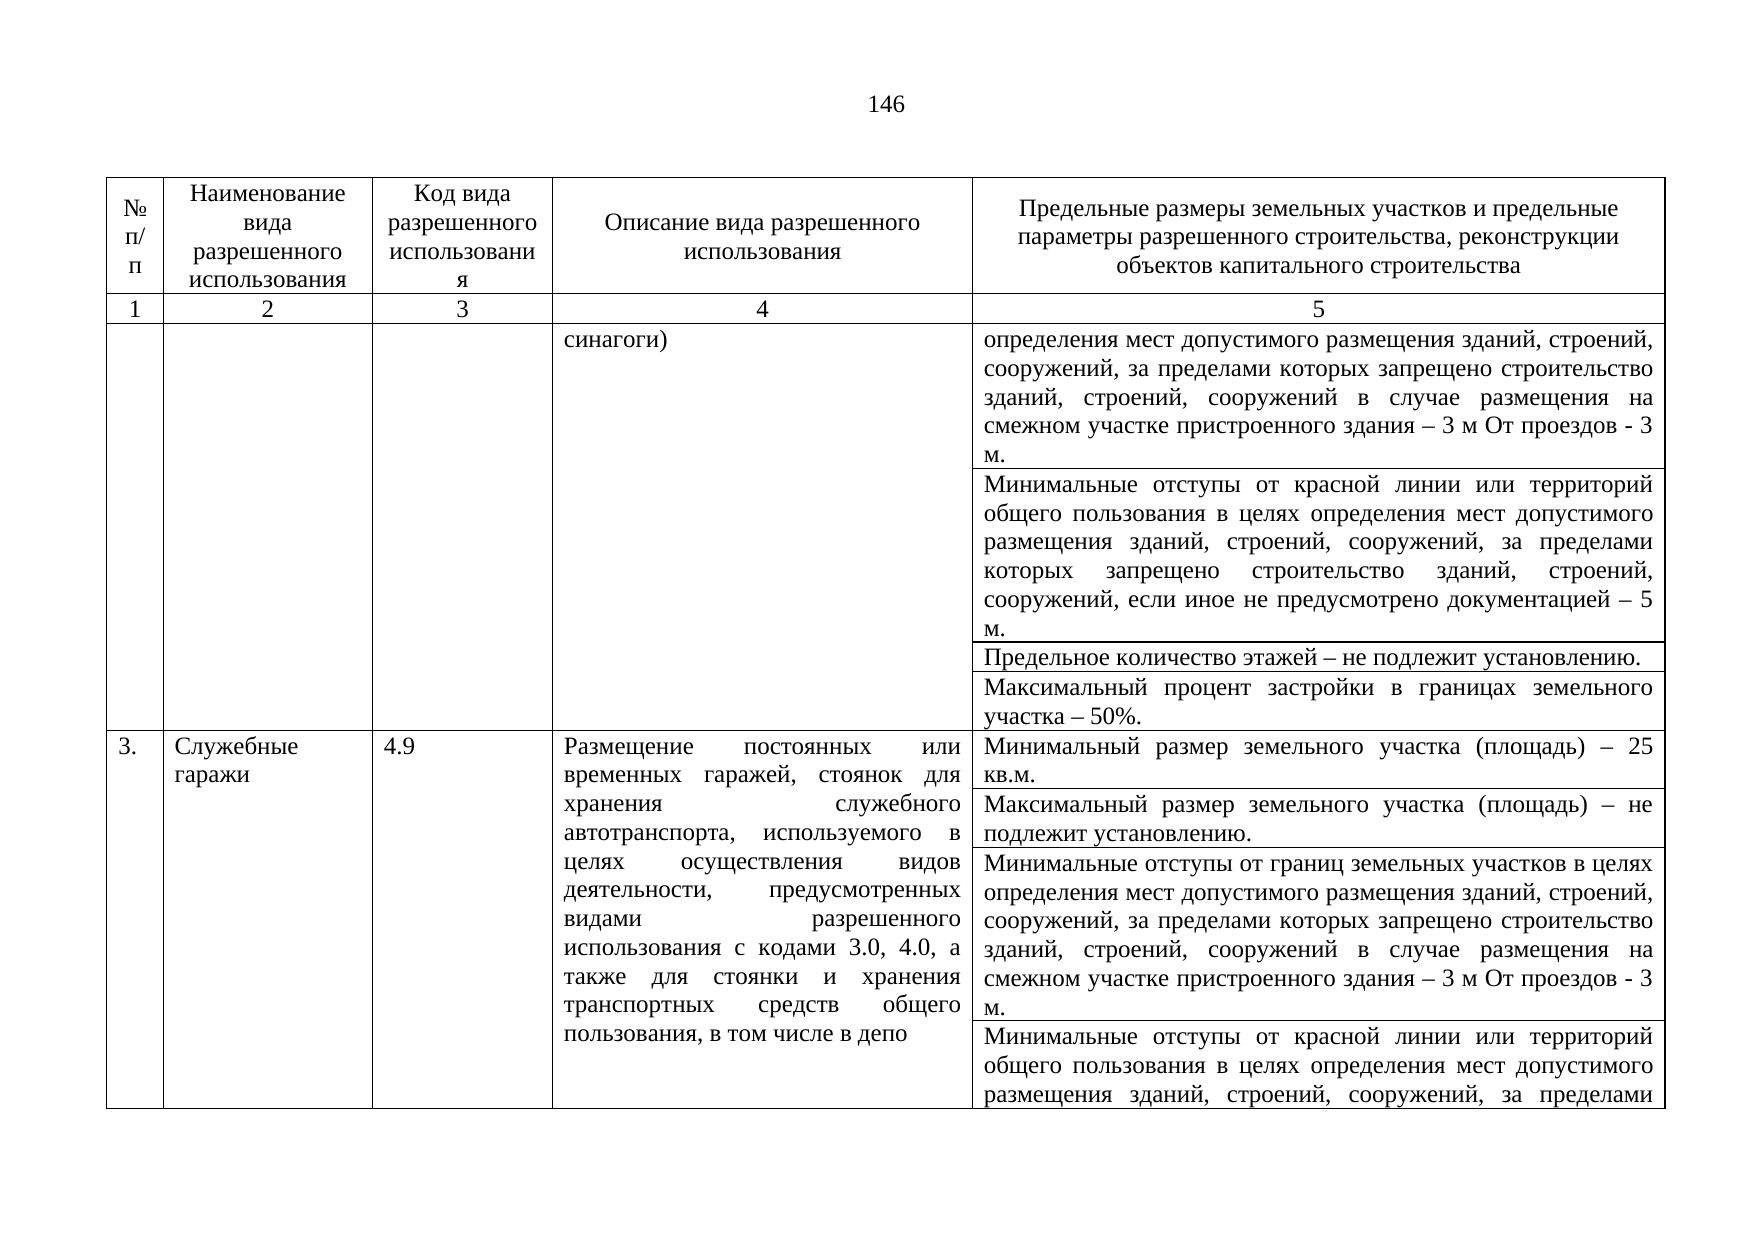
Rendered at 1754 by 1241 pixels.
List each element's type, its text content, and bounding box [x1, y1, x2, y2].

table_cell Размещение постоянных или временных гаражей, стоянок для хранения служебного автотранспорта, используемого в целях осуществления видов деятельности, предусмотренных видами разрешенного использования с кодами 3.0, 4.0, а также для стоянки и хранения транспортных средств общего пользования, в том числе в депо [553, 731, 972, 1108]
table_cell 4.9 [373, 731, 552, 1108]
table_cell Служебные гаражи [164, 731, 372, 1108]
table_header Описание вида разрешенного использования [553, 178, 972, 293]
table_cell 5 [973, 294, 1664, 323]
table_cell 2 [164, 294, 372, 323]
table_cell Минимальный размер земельного участка (площадь) – 25 кв.м. [973, 731, 1664, 788]
table_cell 4 [553, 294, 972, 323]
table_header Код вида разрешенного использования [373, 178, 552, 293]
table_header № п/п [107, 178, 163, 293]
table_header Наименование вида разрешенного использования [164, 178, 372, 293]
table_cell 3 [373, 294, 552, 323]
table_cell 1 [107, 294, 163, 323]
table_cell 3. [107, 731, 163, 1108]
table_cell Максимальный процент застройки в границах земельного участка – 50%. [973, 672, 1664, 730]
table_cell Предельное количество этажей – не подлежит установлению. [973, 643, 1664, 671]
table_header Предельные размеры земельных участков и предельные параметры разрешенного строительства, реконструкции объектов капитального строительства [973, 178, 1664, 293]
table_cell Максимальный размер земельного участка (площадь) – не подлежит установлению. [973, 789, 1664, 847]
